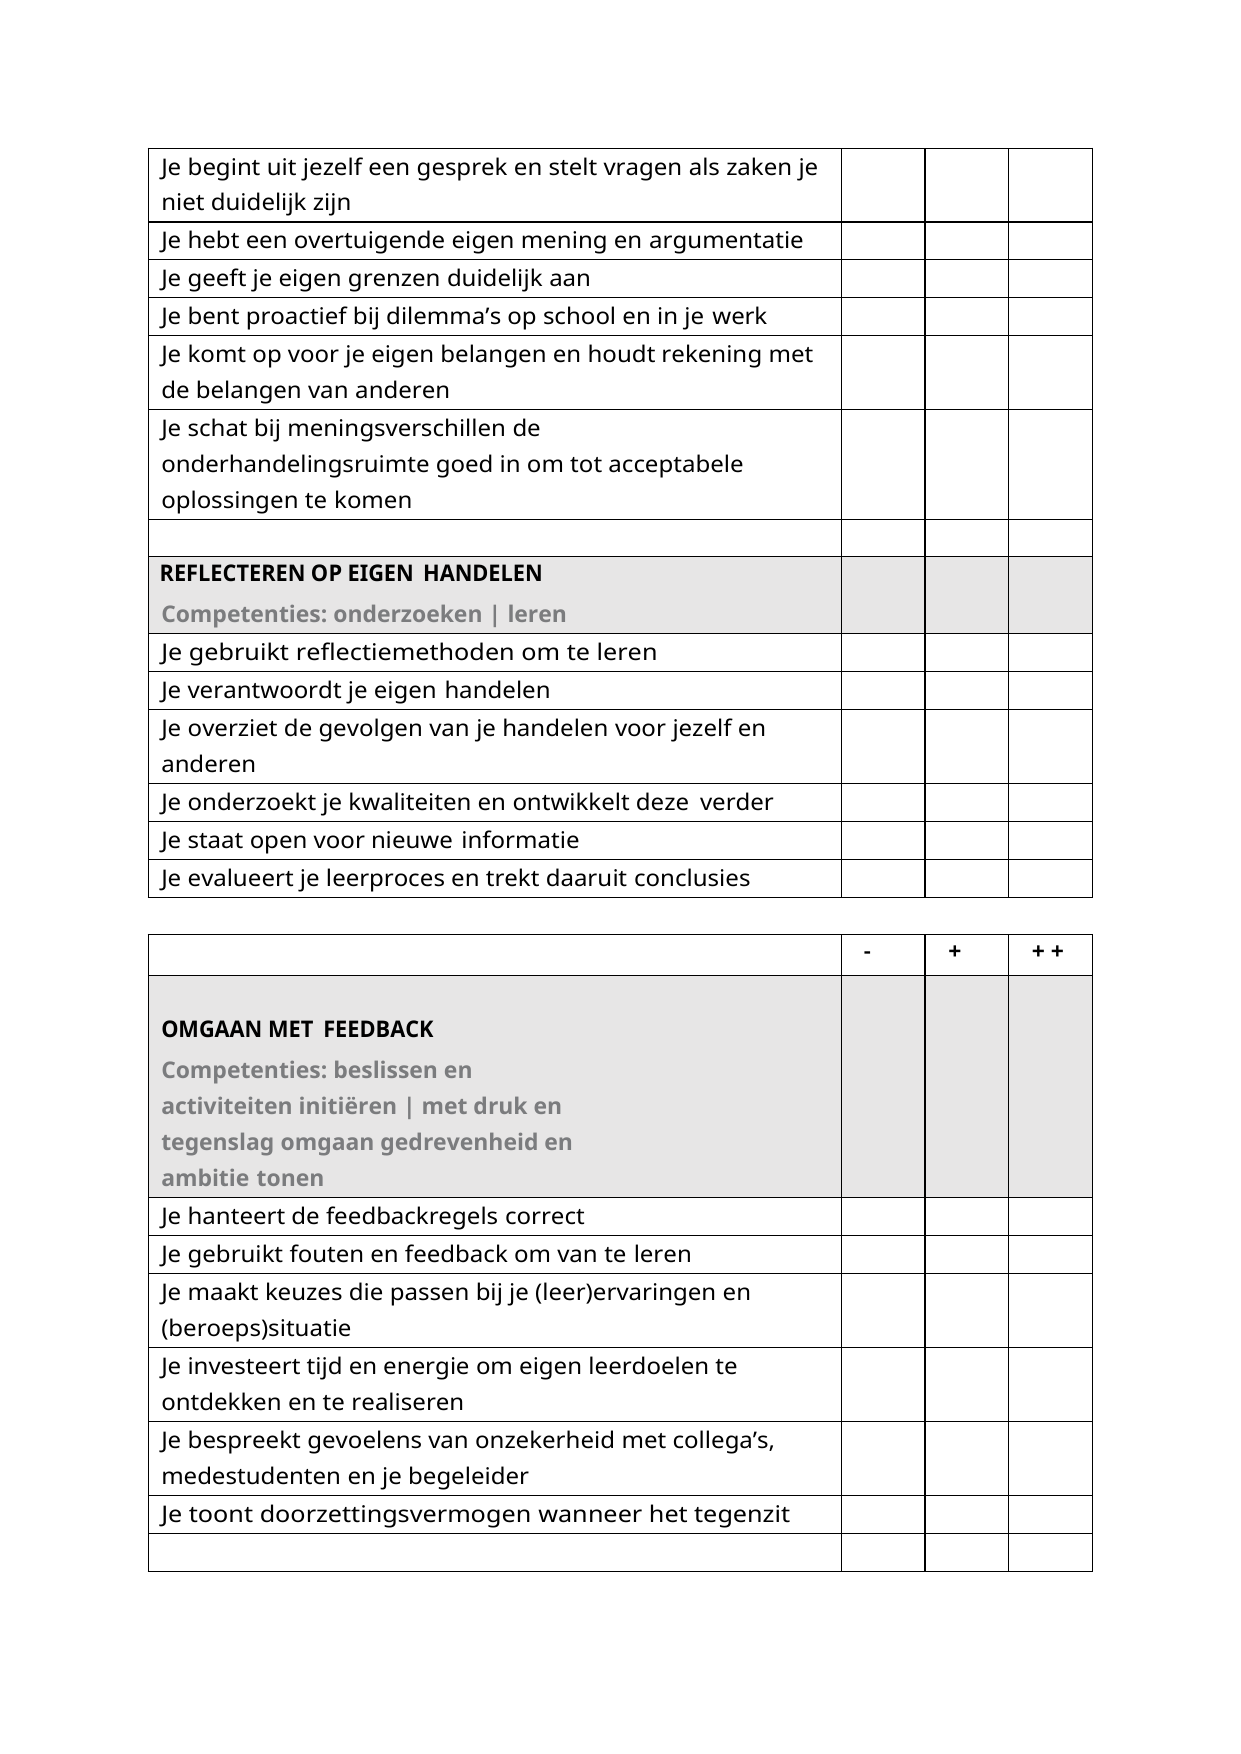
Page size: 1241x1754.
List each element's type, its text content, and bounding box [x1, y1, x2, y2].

table_cell [842, 260, 924, 297]
table_cell [842, 710, 924, 783]
table_cell [842, 557, 924, 633]
table_cell [1009, 336, 1092, 409]
table_cell [1009, 260, 1092, 297]
table_cell [926, 1348, 1008, 1421]
table_cell [1009, 1274, 1092, 1347]
table_cell Je geeft je eigen grenzen duidelijk aan [149, 260, 841, 297]
table_cell [842, 976, 924, 1197]
table_cell [926, 1422, 1008, 1495]
table_cell Je evalueert je leerproces en trekt daaruit conclusies [149, 860, 841, 897]
table_cell Je verantwoordt je eigen handelen [149, 672, 841, 709]
table_cell [926, 260, 1008, 297]
table_cell [926, 710, 1008, 783]
table_cell Je gebruikt reflectiemethoden om te leren [149, 634, 841, 671]
table_cell [842, 223, 924, 259]
table_cell [1009, 557, 1092, 633]
table_header + + [1009, 935, 1092, 975]
table_cell Je overziet de gevolgen van je handelen voor jezelf en anderen [149, 710, 841, 783]
table_cell [1009, 1422, 1092, 1495]
table_cell Je hanteert de feedbackregels correct [149, 1198, 841, 1235]
table_cell Je hebt een overtuigende eigen mening en argumentatie [149, 223, 841, 259]
table_cell [1009, 410, 1092, 519]
table_cell [926, 557, 1008, 633]
table_cell [926, 1274, 1008, 1347]
table_cell [1009, 822, 1092, 859]
table_cell [842, 1198, 924, 1235]
table_cell [842, 1348, 924, 1421]
table_cell [842, 1236, 924, 1273]
table_cell OMGAAN MET FEEDBACK Competenties: beslissen en activiteiten initiëren | met druk en tegenslag omgaan gedrevenheid en ambitie tonen [149, 976, 841, 1197]
table_cell [842, 1422, 924, 1495]
table_cell [842, 1496, 924, 1533]
table_cell [926, 1236, 1008, 1273]
table_cell [926, 784, 1008, 821]
table_cell Je maakt keuzes die passen bij je (leer)ervaringen en (beroeps)situatie [149, 1274, 841, 1347]
table_cell [842, 298, 924, 335]
table_header [842, 935, 924, 975]
table_cell [842, 520, 924, 556]
table_cell [1009, 298, 1092, 335]
table_cell [842, 672, 924, 709]
table_cell [149, 1534, 841, 1571]
table_cell [926, 223, 1008, 259]
table_cell [1009, 1198, 1092, 1235]
table_cell [1009, 784, 1092, 821]
table_cell [1009, 520, 1092, 556]
table_cell Je begint uit jezelf een gesprek en stelt vragen als zaken je niet duidelijk zijn [149, 149, 841, 221]
table_cell [926, 822, 1008, 859]
table_header + [926, 935, 1008, 975]
table_cell [1009, 149, 1092, 221]
table_cell [842, 1274, 924, 1347]
table_cell Je bent proactief bij dilemma’s op school en in je werk [149, 298, 841, 335]
table_cell Je komt op voor je eigen belangen en houdt rekening met de belangen van anderen [149, 336, 841, 409]
table_cell [842, 149, 924, 221]
table_cell [842, 410, 924, 519]
table_cell Je schat bij meningsverschillen de onderhandelingsruimte goed in om tot acceptabele oplossingen te komen [149, 410, 841, 519]
table_cell REFLECTEREN OP EIGEN HANDELEN Competenties: onderzoeken | leren [149, 557, 841, 633]
table_cell Je bespreekt gevoelens van onzekerheid met collega’s, medestudenten en je begeleider [149, 1422, 841, 1495]
table_cell [1009, 976, 1092, 1197]
table_cell [926, 149, 1008, 221]
table_cell [926, 336, 1008, 409]
table_cell [842, 822, 924, 859]
table_cell [1009, 860, 1092, 897]
table_cell [1009, 1496, 1092, 1533]
table_cell [842, 336, 924, 409]
table_cell [926, 410, 1008, 519]
table_cell [842, 1534, 924, 1571]
table_cell [1009, 1348, 1092, 1421]
table_cell Je staat open voor nieuwe informatie [149, 822, 841, 859]
table_cell [842, 860, 924, 897]
table_cell [926, 976, 1008, 1197]
table_cell [842, 634, 924, 671]
table_cell [1009, 672, 1092, 709]
table_cell Je gebruikt fouten en feedback om van te leren [149, 1236, 841, 1273]
table_cell Je investeert tijd en energie om eigen leerdoelen te ontdekken en te realiseren [149, 1348, 841, 1421]
table_cell [926, 1496, 1008, 1533]
table_cell Je onderzoekt je kwaliteiten en ontwikkelt deze verder [149, 784, 841, 821]
table_cell [842, 784, 924, 821]
table_cell [1009, 634, 1092, 671]
table_cell [1009, 710, 1092, 783]
table_cell [149, 520, 841, 556]
table_cell [926, 672, 1008, 709]
table_cell [926, 298, 1008, 335]
table_cell [926, 520, 1008, 556]
table_header [149, 935, 841, 975]
table_cell [926, 634, 1008, 671]
table_cell [1009, 223, 1092, 259]
table_cell [926, 1198, 1008, 1235]
table_cell Je toont doorzettingsvermogen wanneer het tegenzit [149, 1496, 841, 1533]
table_cell [1009, 1236, 1092, 1273]
table_cell [926, 860, 1008, 897]
table_cell [926, 1534, 1008, 1571]
table_cell [1009, 1534, 1092, 1571]
